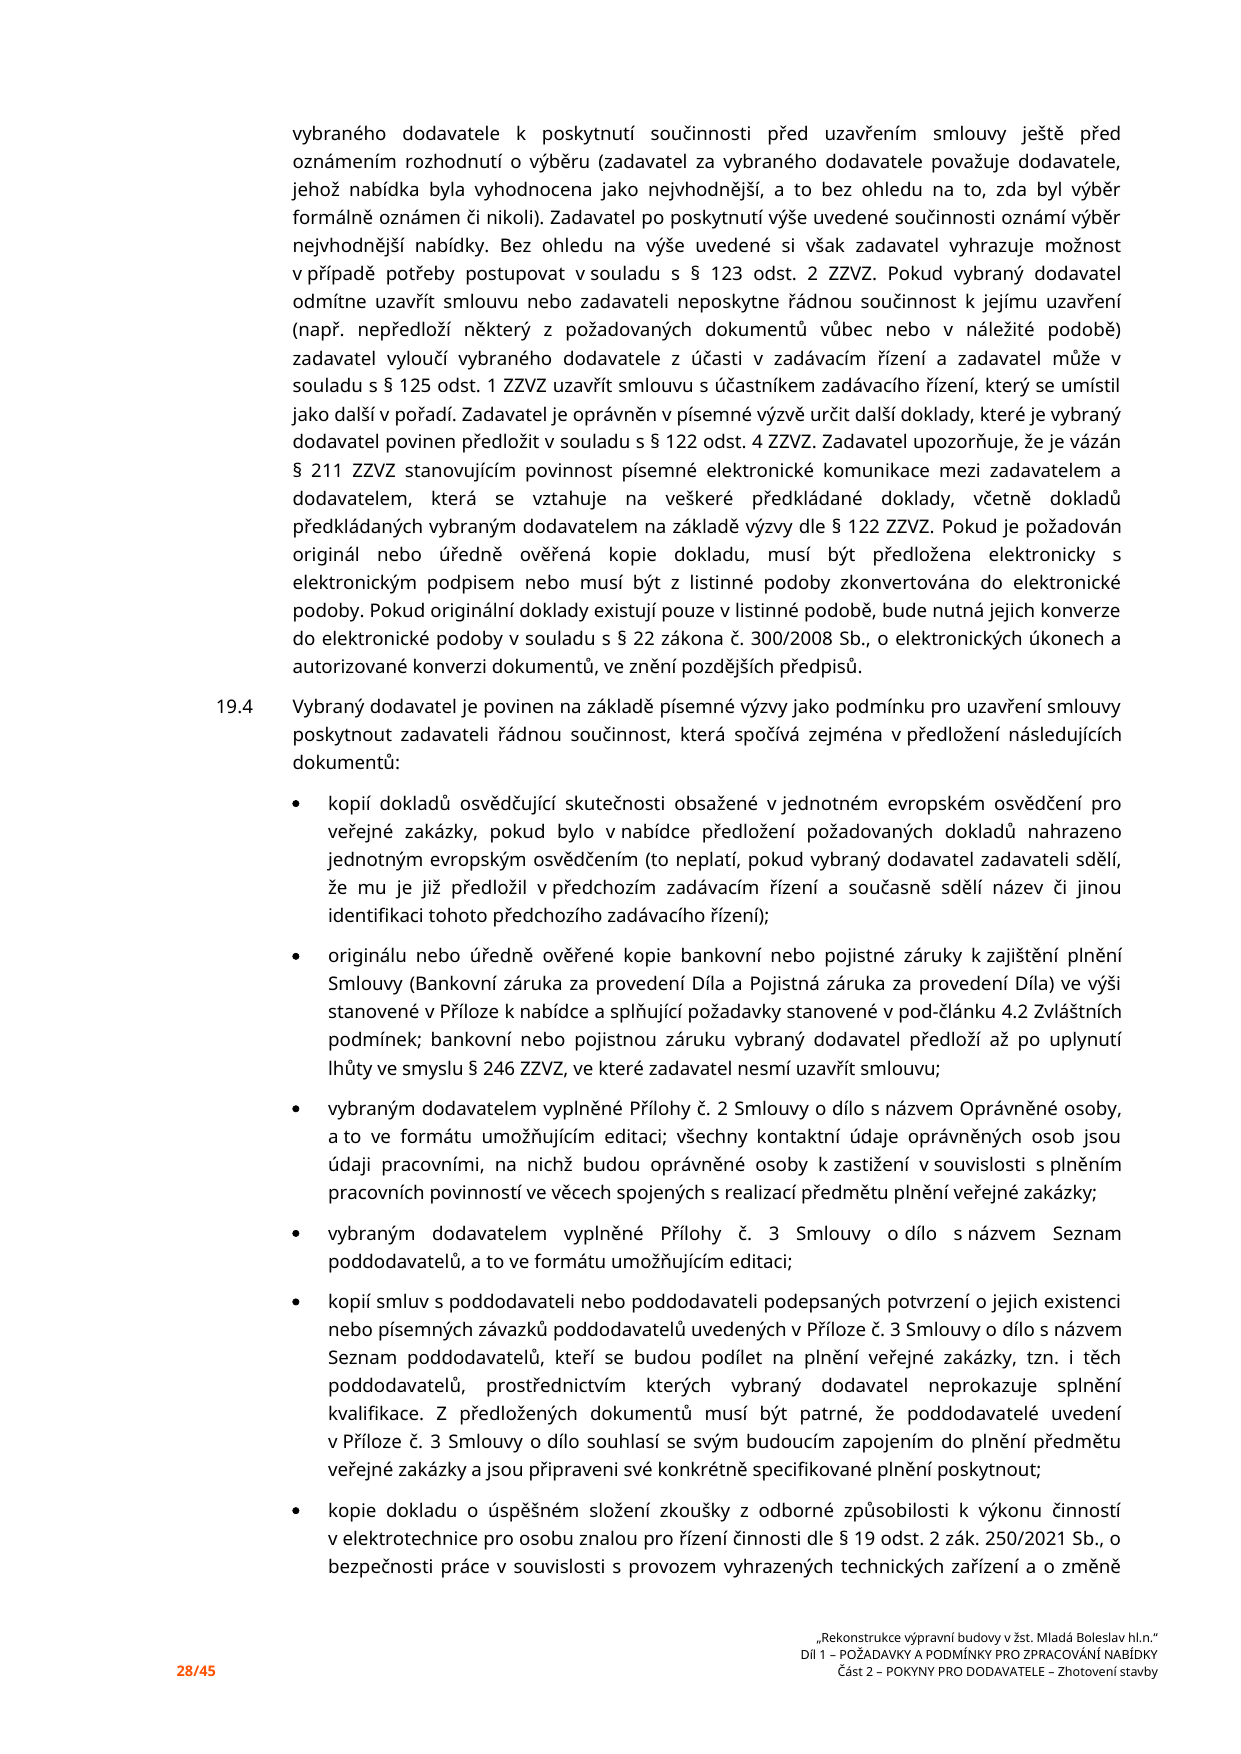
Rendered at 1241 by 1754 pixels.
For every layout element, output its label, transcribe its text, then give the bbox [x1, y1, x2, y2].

text vybraným dodavatelem vyplněné Přílohy č. 2 Smlouvy o dílo s názvem Oprávněné osoby, a to ve formátu umožňujícím editaci; všechny kontaktní údaje oprávněných osob jsou údaji pracovními, na nichž budou oprávněné osoby k zastižení v souvislosti s plněním pracovních povinností ve věcech spojených s realizací předmětu plnění veřejné zakázky; [292, 1095, 1122, 1205]
text vybraným dodavatelem vyplněné Přílohy č. 3 Smlouvy o dílo s názvem Seznam poddodavatelů, a to ve formátu umožňujícím editaci; [292, 1220, 1122, 1273]
text kopií smluv s poddodavateli nebo poddodavateli podepsaných potvrzení o jejich existenci nebo písemných závazků poddodavatelů uvedených v Příloze č. 3 Smlouvy o dílo s názvem Seznam poddodavatelů, kteří se budou podílet na plnění veřejné zakázky, tzn. i těch poddodavatelů, prostřednictvím kterých vybraný dodavatel neprokazuje splnění kvalifikace. Z předložených dokumentů musí být patrné, že poddodavatelé uvedení v Příloze č. 3 Smlouvy o dílo souhlasí se svým budoucím zapojením do plnění předmětu veřejné zakázky a jsou připraveni své konkrétně specifikované plnění poskytnout; [292, 1288, 1122, 1482]
text originálu nebo úředně ověřené kopie bankovní nebo pojistné záruky k zajištění plnění Smlouvy (Bankovní záruka za provedení Díla a Pojistná záruka za provedení Díla) ve výši stanovené v Příloze k nabídce a splňující požadavky stanovené v pod-článku 4.2 Zvláštních podmínek; bankovní nebo pojistnou záruku vybraný dodavatel předloží až po uplynutí lhůty ve smyslu § 246 ZZVZ, ve které zadavatel nesmí uzavřít smlouvu; [292, 943, 1122, 1080]
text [292, 1497, 1122, 1579]
text Vybraný dodavatel je povinen na základě písemné výzvy jako podmínku pro uzavření smlouvy poskytnout zadavateli řádnou součinnost, která spočívá zejména v předložení následujících dokumentů: [216, 693, 1122, 775]
text kopií dokladů osvědčující skutečnosti obsažené v jednotném evropském osvědčení pro veřejné zakázky, pokud bylo v nabídce předložení požadovaných dokladů nahrazeno jednotným evropským osvědčením (to neplatí, pokud vybraný dodavatel zadavateli sdělí, že mu je již předložil v předchozím zadávacím řízení a současně sdělí název či jinou identifikaci tohoto předchozího zadávacího řízení); [292, 790, 1122, 928]
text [216, 121, 1122, 678]
